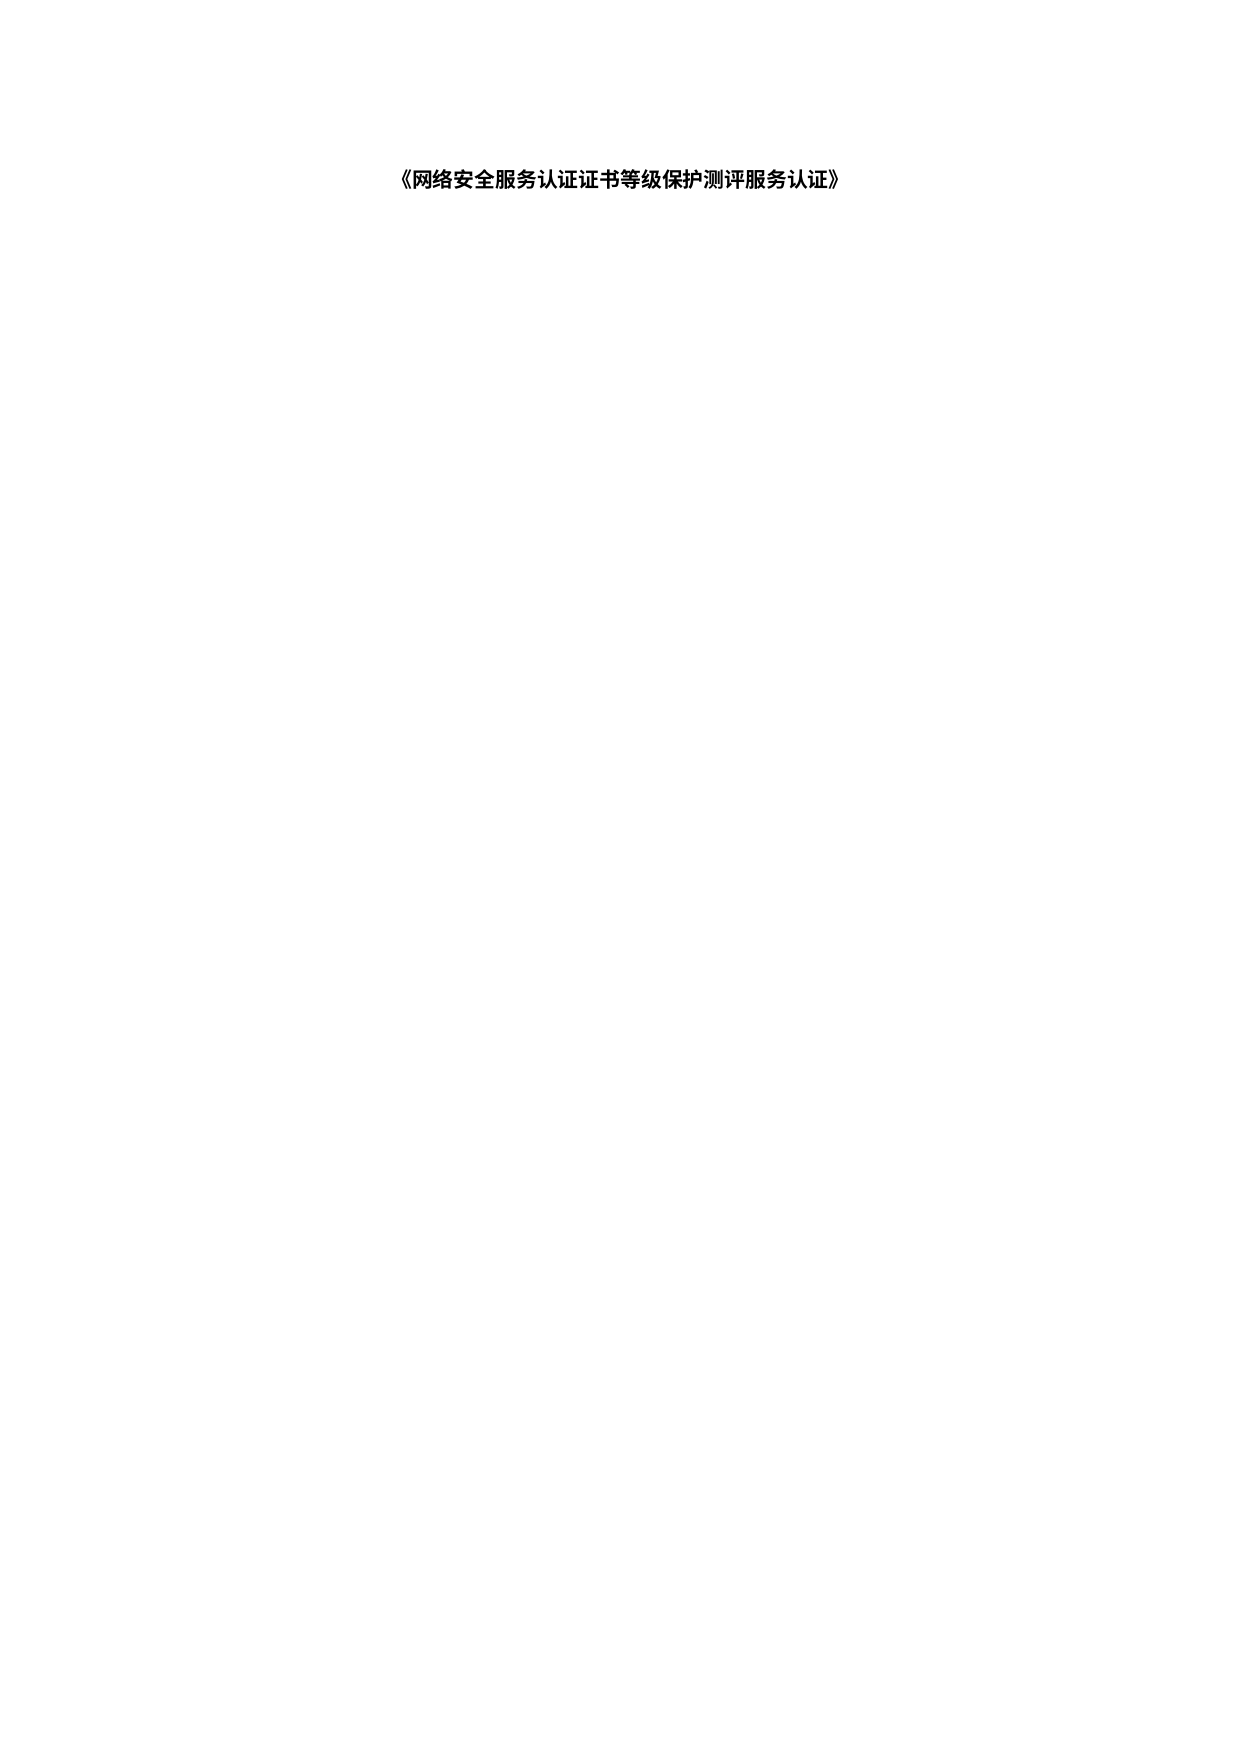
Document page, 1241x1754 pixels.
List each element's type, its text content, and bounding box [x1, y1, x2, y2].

text 《网络安全服务认证证书等级保护测评服务认证》 [187, 162, 1053, 194]
